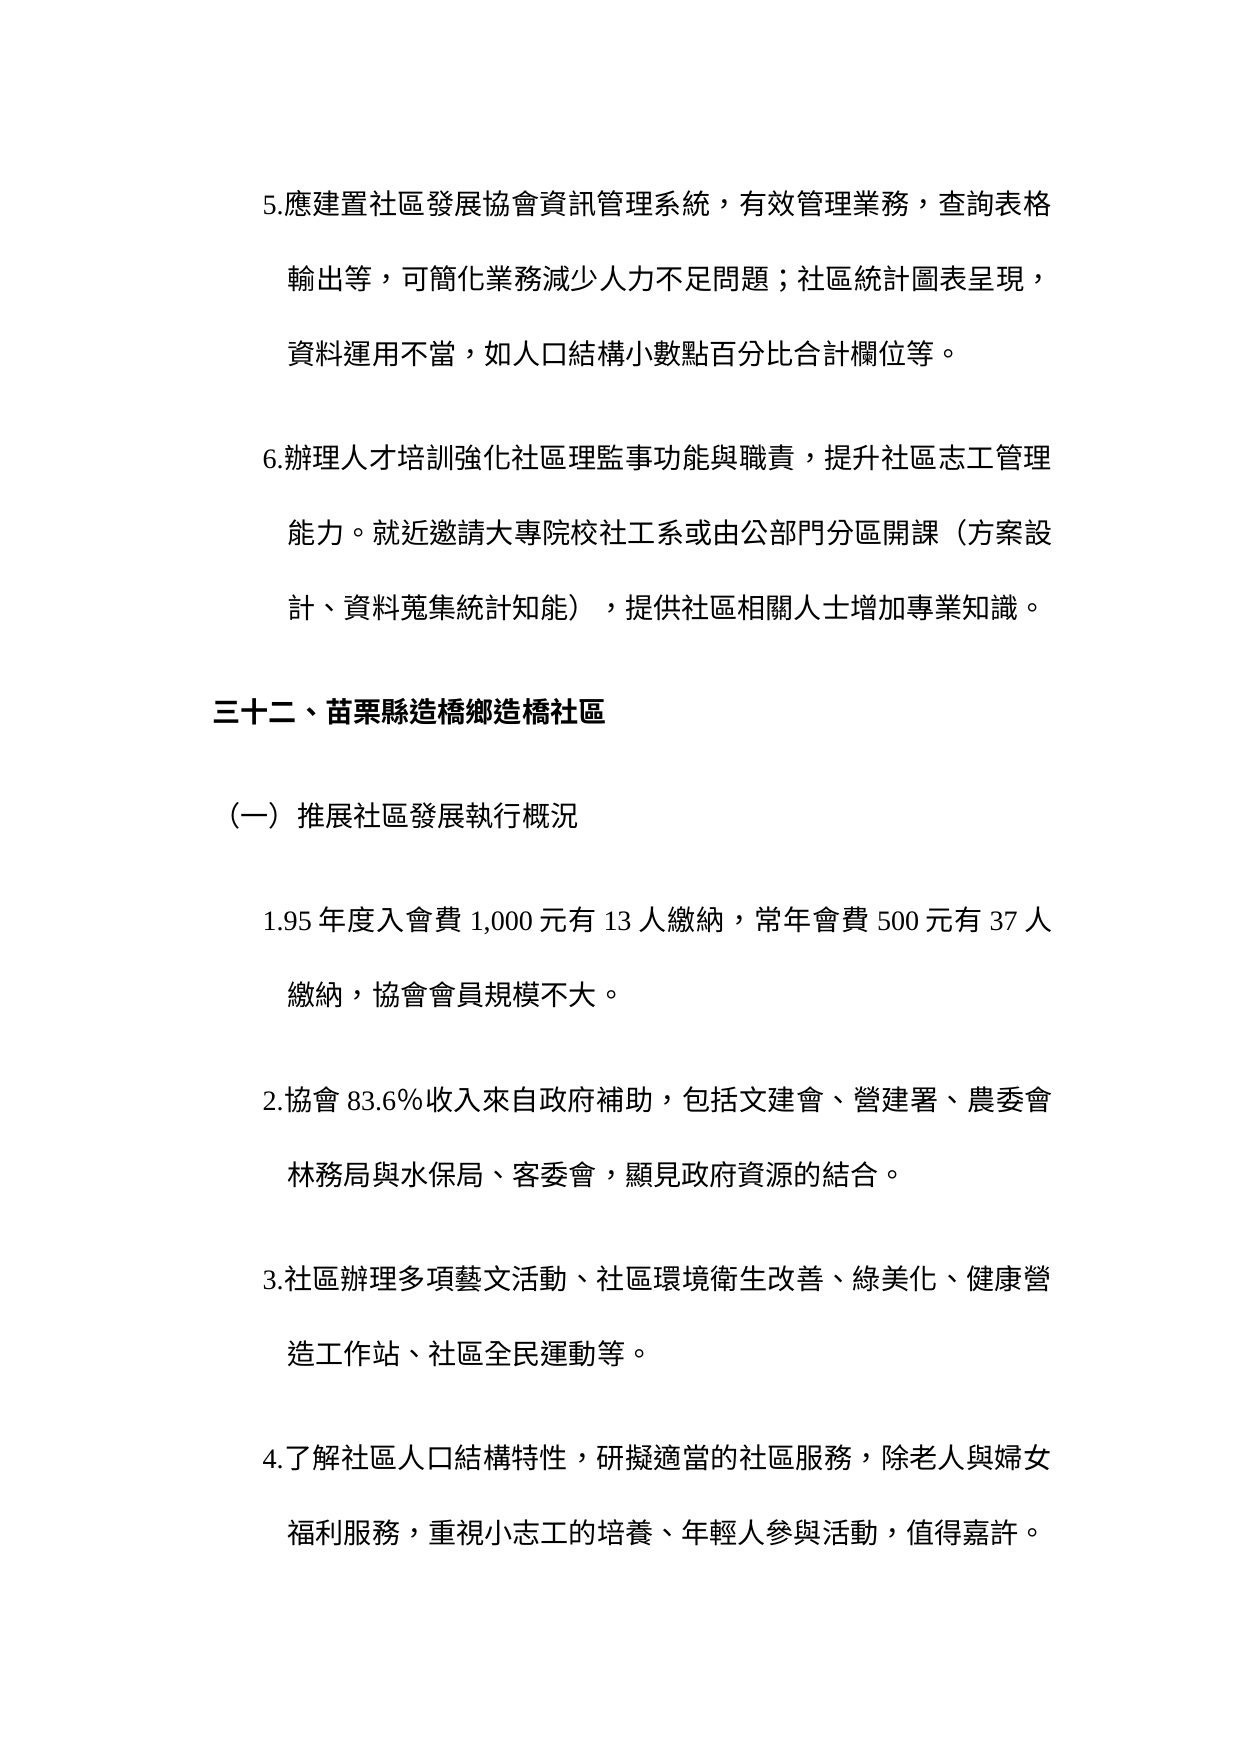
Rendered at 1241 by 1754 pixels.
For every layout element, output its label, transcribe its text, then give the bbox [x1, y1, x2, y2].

text 1.95年度入會費1,000元有13人繳納，常年會費500元有37人繳納，協會會員規模不大。 [262, 881, 1053, 1031]
text （一）推展社區發展執行概況 [187, 777, 1053, 852]
text 6.辦理人才培訓強化社區理監事功能與職責，提升社區志工管理能力。就近邀請大專院校社工系或由公部門分區開課（方案設計、資料蒐集統計知能），提供社區相關人士增加專業知識。 [262, 419, 1053, 644]
text 3.社區辦理多項藝文活動、社區環境衛生改善、綠美化、健康營造工作站、社區全民運動等。 [262, 1239, 1053, 1389]
text 4.了解社區人口結構特性，研擬適當的社區服務，除老人與婦女福利服務，重視小志工的培養、年輕人參與活動，值得嘉許。 [262, 1419, 1053, 1569]
text 2.協會83.6％收入來自政府補助，包括文建會、營建署、農委會林務局與水保局、客委會，顯見政府資源的結合。 [262, 1060, 1053, 1210]
text 5.應建置社區發展協會資訊管理系統，有效管理業務，查詢表格輸出等，可簡化業務減少人力不足問題；社區統計圖表呈現，資料運用不當，如人口結構小數點百分比合計欄位等。 [262, 164, 1053, 389]
text 三十二、苗栗縣造橋鄉造橋社區 [187, 673, 1053, 748]
